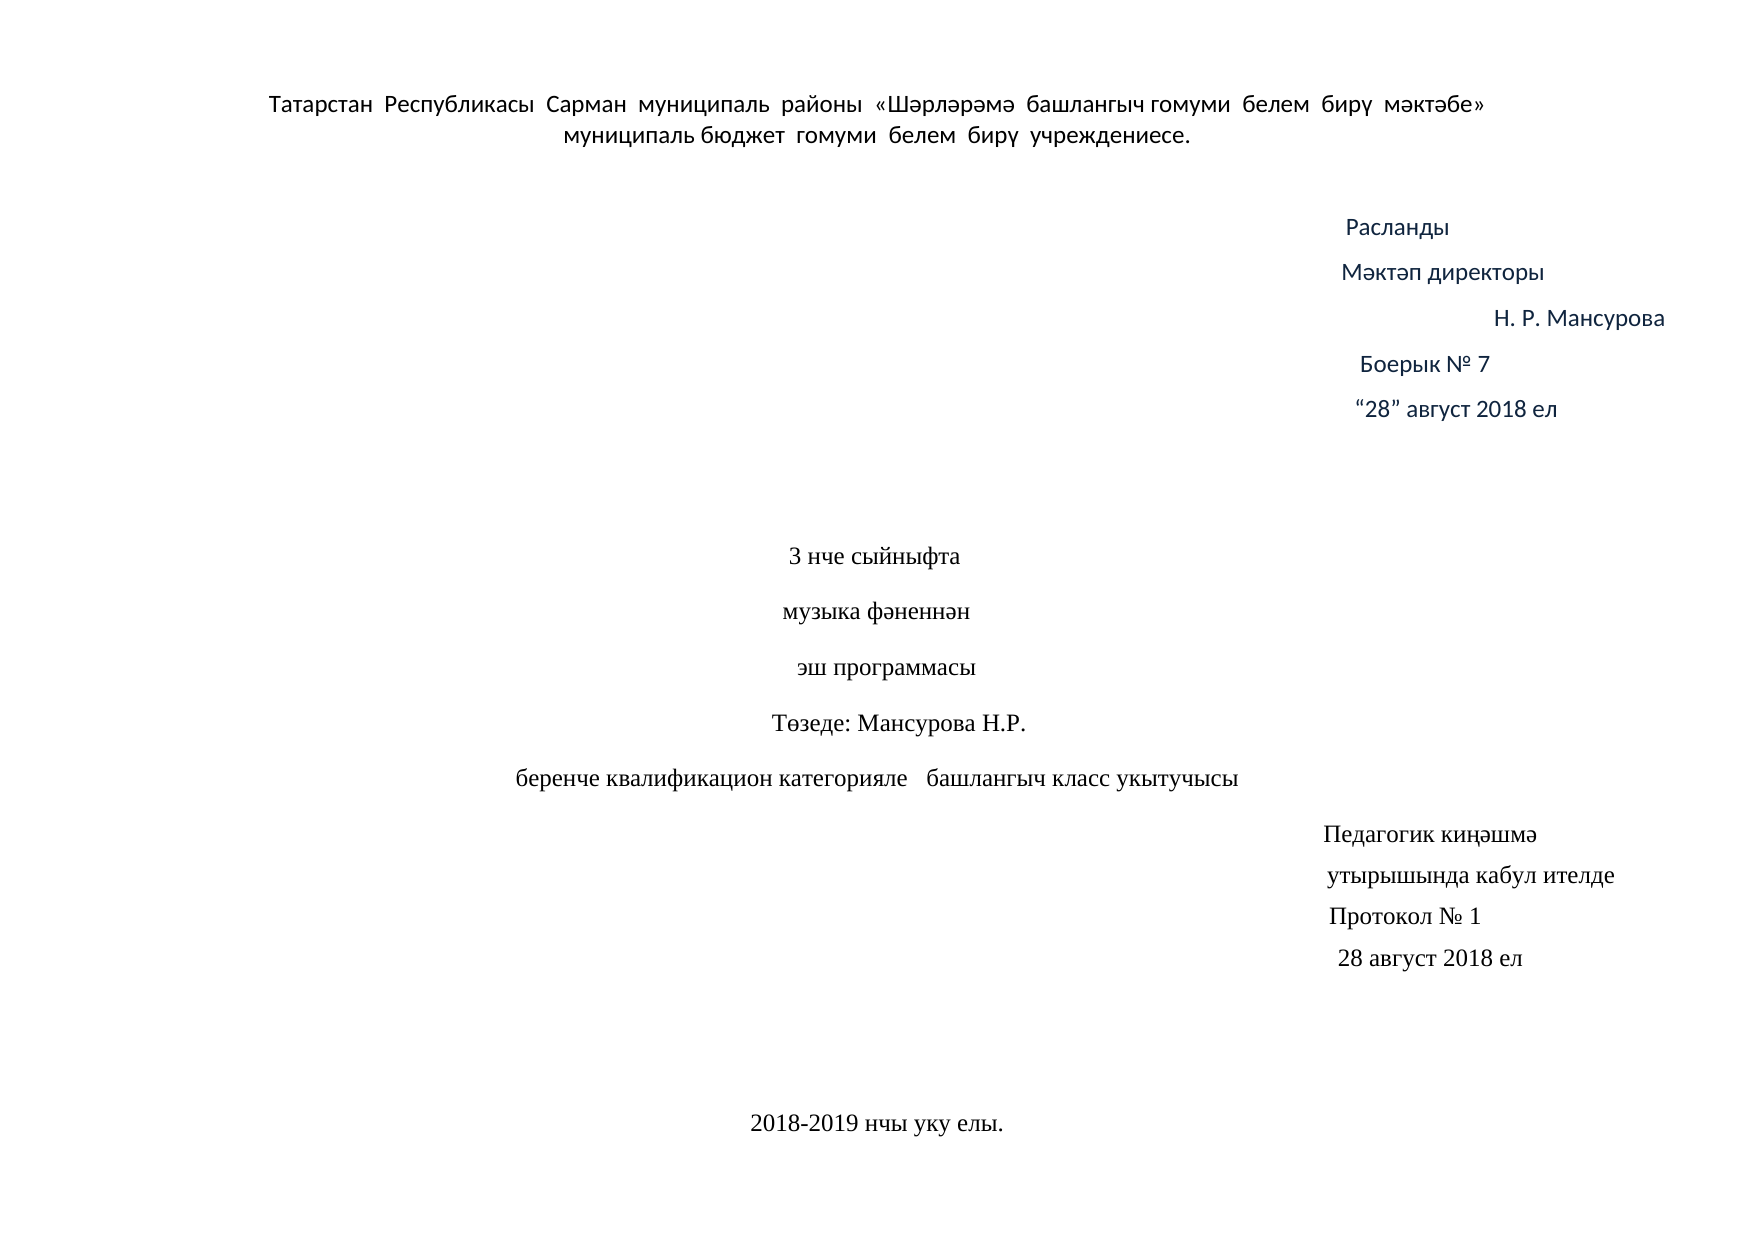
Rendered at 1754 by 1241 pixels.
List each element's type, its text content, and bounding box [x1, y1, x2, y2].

text Мәктәп директоры [89, 256, 1665, 287]
text утырышында кабул ителде [126, 860, 1665, 889]
text 3 нче сыйныфта [126, 541, 1665, 569]
text Боерык № 7 [89, 348, 1665, 378]
text беренче квалификацион категорияле башлангыч класс укытучысы [89, 763, 1665, 792]
text “28” август 2018 ел [89, 394, 1665, 424]
text эш программасы [89, 652, 1665, 681]
text музыка фәненнән [126, 596, 1665, 625]
text Педагогик киңәшмә [126, 819, 1665, 848]
text Төзеде: Мансурова Н.Р. [89, 708, 1665, 736]
text Протокол № 1 [126, 901, 1665, 930]
text 2018-2019 нчы уку елы. [89, 1108, 1665, 1136]
text муниципаль бюджет гомуми белем бирү учреждениесе. [89, 119, 1665, 150]
text Н. Р. Мансурова [89, 302, 1665, 333]
text 28 август 2018 ел [126, 943, 1665, 971]
text Татарстан Республикасы Сарман муниципаль районы «Шәрләрәмә башлангыч гомуми белем бирү мәктәбе» [89, 89, 1665, 119]
text Расланды [89, 211, 1665, 241]
